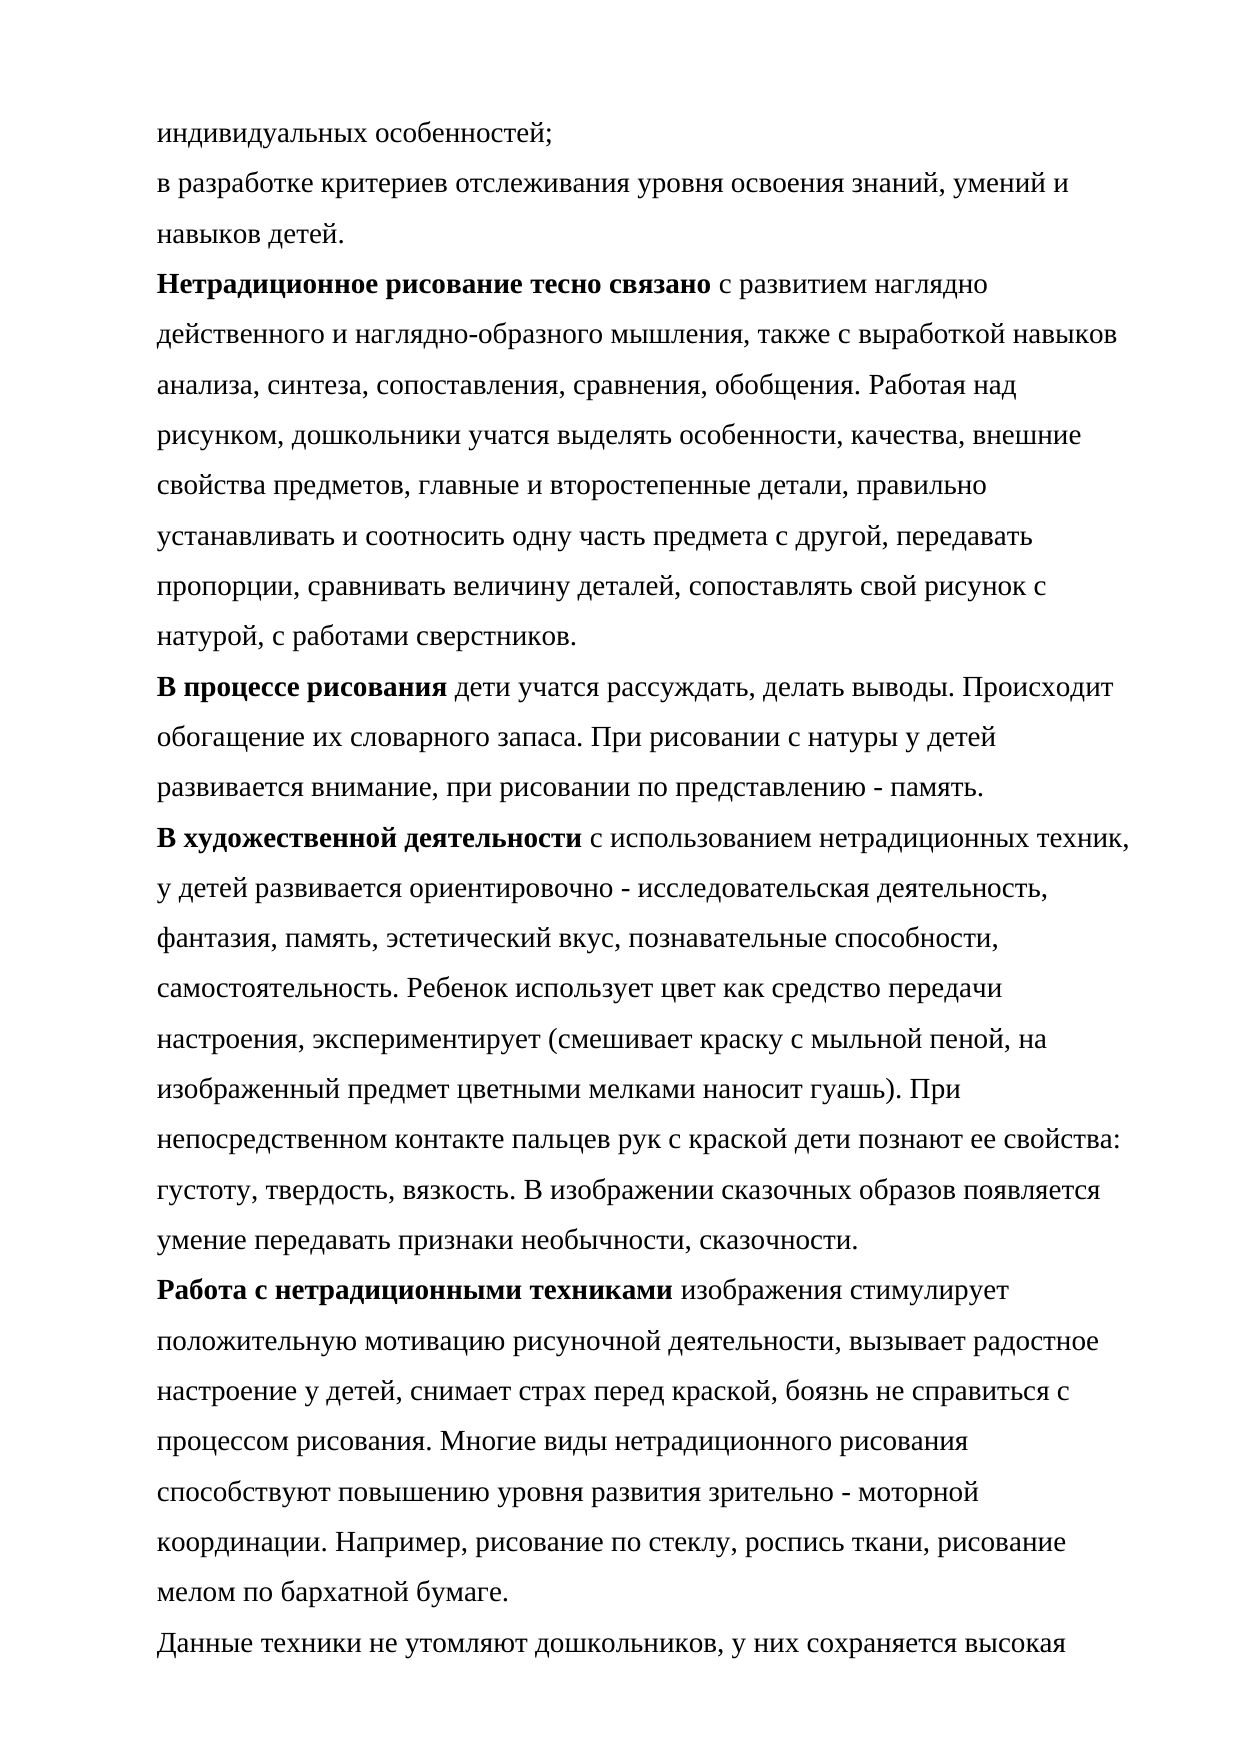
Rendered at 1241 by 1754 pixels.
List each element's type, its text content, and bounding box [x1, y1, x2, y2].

text В художественной деятельности с использованием нетрадиционных техник, у детей развивается ориентировочно - исследовательская деятельность, фантазия, память, эстетический вкус, познавательные способности, самостоятельность. Ребенок использует цвет как средство передачи настроения, экспериментирует (смешивает краску с мыльной пеной, на изображенный предмет цветными мелками наносит гуашь). При непосредственном контакте пальцев рук с краской дети познают ее свойства: густоту, твердость, вязкость. В изображении сказочных образов появляется умение передавать признаки необычности, сказочности. [157, 820, 1143, 1256]
text В процессе рисования дети учатся рассуждать, делать выводы. Происходит обогащение их словарного запаса. При рисовании с натуры у детей развивается внимание, при рисовании по представлению - память. [157, 669, 1143, 803]
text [157, 115, 1143, 149]
text в разработке критериев отслеживания уровня освоения знаний, умений и навыков детей. [157, 166, 1143, 249]
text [157, 1625, 1143, 1658]
text Нетрадиционное рисование тесно связано с развитием наглядно действенного и наглядно-образного мышления, также с выработкой навыков анализа, синтеза, сопоставления, сравнения, обобщения. Работая над рисунком, дошкольники учатся выделять особенности, качества, внешние свойства предметов, главные и второстепенные детали, правильно устанавливать и соотносить одну часть предмета с другой, передавать пропорции, сравнивать величину деталей, сопоставлять свой рисунок с натурой, с работами сверстников. [157, 266, 1143, 652]
text Работа с нетрадиционными техниками изображения стимулирует положительную мотивацию рисуночной деятельности, вызывает радостное настроение у детей, снимает страх перед краской, боязнь не справиться с процессом рисования. Многие виды нетрадиционного рисования способствуют повышению уровня развития зрительно - моторной координации. Например, рисование по стеклу, роспись ткани, рисование мелом по бархатной бумаге. [157, 1272, 1143, 1608]
